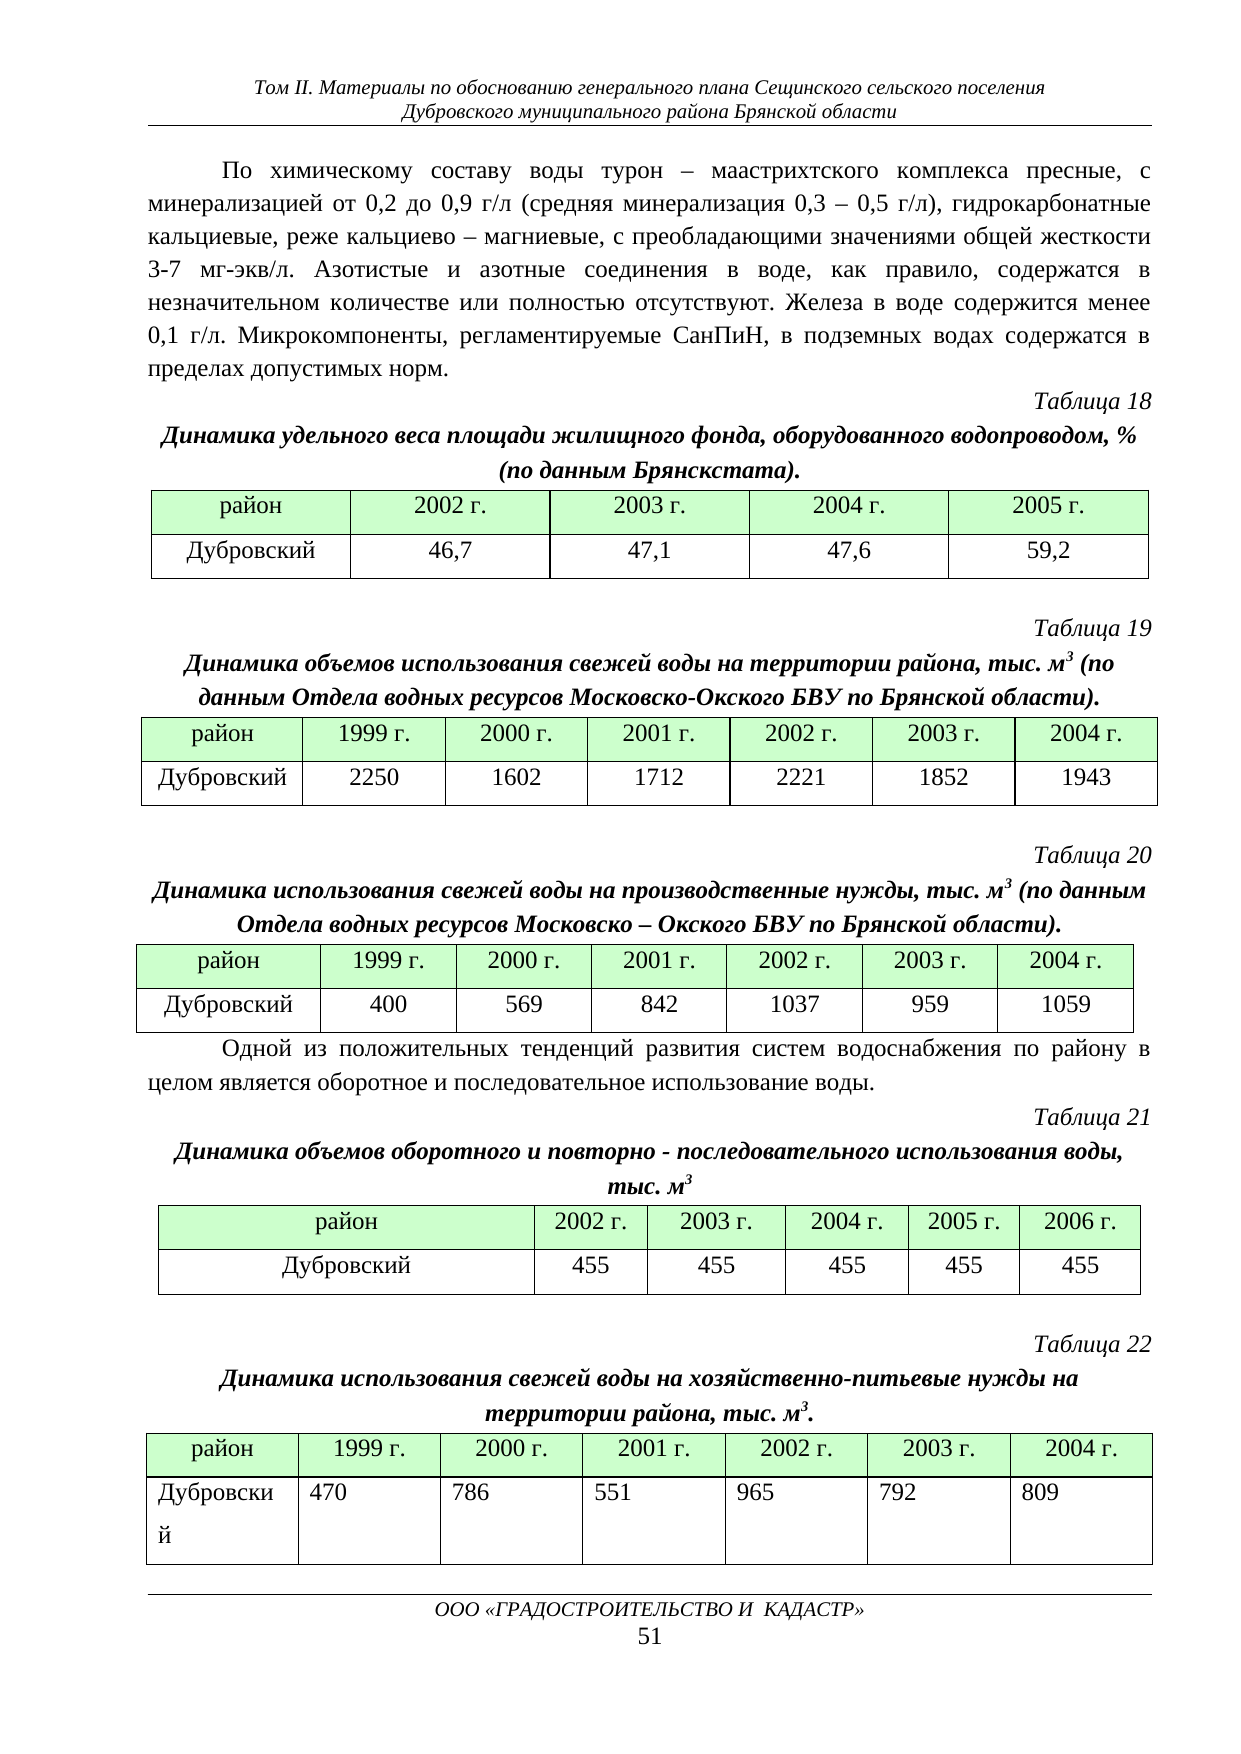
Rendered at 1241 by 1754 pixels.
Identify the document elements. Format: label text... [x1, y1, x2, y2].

text Таблица 20 [148, 840, 1152, 869]
table_cell 965 [726, 1478, 867, 1564]
table_header . [1016, 718, 1157, 761]
table_cell 455 [535, 1250, 647, 1293]
table_header . [535, 1206, 647, 1249]
table_cell 792 [868, 1478, 1010, 1564]
table_header район [152, 491, 350, 534]
table_header . [551, 491, 749, 534]
table_cell 551 [583, 1478, 725, 1564]
table_header . [1020, 1206, 1140, 1249]
table_cell 1943 [1016, 762, 1157, 805]
table_header . [726, 1434, 867, 1476]
table_header . [441, 1434, 582, 1476]
table_header . [588, 718, 729, 761]
table_cell 59,2 [949, 535, 1148, 578]
table_cell 455 [648, 1250, 785, 1293]
table_cell 1059 [998, 989, 1133, 1032]
table_header . [750, 491, 948, 534]
table_cell 1602 [446, 762, 587, 805]
table_cell Дубровский [147, 1478, 298, 1564]
text Динамика объемов оборотного и повторно - последовательного использования воды, тыс. м3 [148, 1136, 1152, 1199]
table_cell 569 [457, 989, 591, 1032]
text По химическому составу воды турон – маастрихтского комплекса пресные, с минерализацией от 0,2 до 0,9 г/л (средняя минерализация 0,3 – 0,5 г/л), гидрокарбонатные кальциевые, реже кальциево – магниевые, с преобладающими значениями общей жесткости 3-7 мг-экв/л. Азотистые и азотные соединения в воде, как правило, содержатся в незначительном количестве или полностью отсутствуют. Железа в воде содержится менее 0,1 г/л. Микрокомпоненты, регламентируемые СанПиН, в подземных водах содержатся в пределах допустимых норм. [148, 155, 1152, 382]
table_cell 959 [863, 989, 997, 1032]
table_header район [147, 1434, 298, 1476]
table_header . [727, 945, 862, 988]
table_header . [909, 1206, 1019, 1249]
table_header район [142, 718, 302, 761]
table_header . [648, 1206, 785, 1249]
table_cell Дубровский [137, 989, 320, 1032]
table_header . [457, 945, 591, 988]
text Динамика использования свежей воды на производственные нужды, тыс. м3 (по данным Отдела водных ресурсов Московско – Окского БВУ по Брянской области). [148, 875, 1152, 938]
table_cell 2250 [303, 762, 445, 805]
text Таблица 18 [148, 386, 1152, 415]
table_header . [303, 718, 445, 761]
table_header . [868, 1434, 1010, 1476]
table_header . [321, 945, 456, 988]
table_header . [446, 718, 587, 761]
table_cell Дубровский [159, 1250, 534, 1293]
table_header район [137, 945, 320, 988]
table_header . [592, 945, 726, 988]
table_cell 1712 [588, 762, 729, 805]
table_cell 1852 [873, 762, 1014, 805]
table_header . [299, 1434, 440, 1476]
table_header . [351, 491, 549, 534]
table_header . [786, 1206, 908, 1249]
table_cell 455 [1020, 1250, 1140, 1293]
table_header . [873, 718, 1014, 761]
text Таблица 21 [148, 1102, 1152, 1131]
table_cell 786 [441, 1478, 582, 1564]
table_header . [949, 491, 1148, 534]
text Одной из положительных тенденций развития систем водоснабжения по району в целом является оборотное и последовательное использование воды. [148, 1033, 1152, 1096]
table_cell 455 [909, 1250, 1019, 1293]
text Динамика объемов использования свежей воды на территории района, тыс. м3 (по данным Отдела водных ресурсов Московско-Окского БВУ по Брянской области). [148, 648, 1152, 711]
table_cell 842 [592, 989, 726, 1032]
table_header район [159, 1206, 534, 1249]
table_cell Дубровский [142, 762, 302, 805]
table_cell 470 [299, 1478, 440, 1564]
table_cell 400 [321, 989, 456, 1032]
table_cell 47,1 [551, 535, 749, 578]
text Динамика использования свежей воды на хозяйственно-питьевые нужды на территории района, тыс. м3. [148, 1363, 1152, 1427]
table_cell 2221 [731, 762, 872, 805]
text Таблица 19 [148, 613, 1152, 642]
table_header . [998, 945, 1133, 988]
table_header . [731, 718, 872, 761]
table_cell 46,7 [351, 535, 549, 578]
table_header . [583, 1434, 725, 1476]
table_cell 47,6 [750, 535, 948, 578]
text Таблица 22 [148, 1329, 1152, 1358]
table_cell 809 [1011, 1478, 1152, 1564]
table_cell Дубровский [152, 535, 350, 578]
table_cell 1037 [727, 989, 862, 1032]
text Динамика удельного веса площади жилищного фонда, оборудованного водопроводом, % (по данным Брянскстата). [148, 421, 1152, 484]
table_header . [1011, 1434, 1152, 1476]
table_cell 455 [786, 1250, 908, 1293]
table_header . [863, 945, 997, 988]
